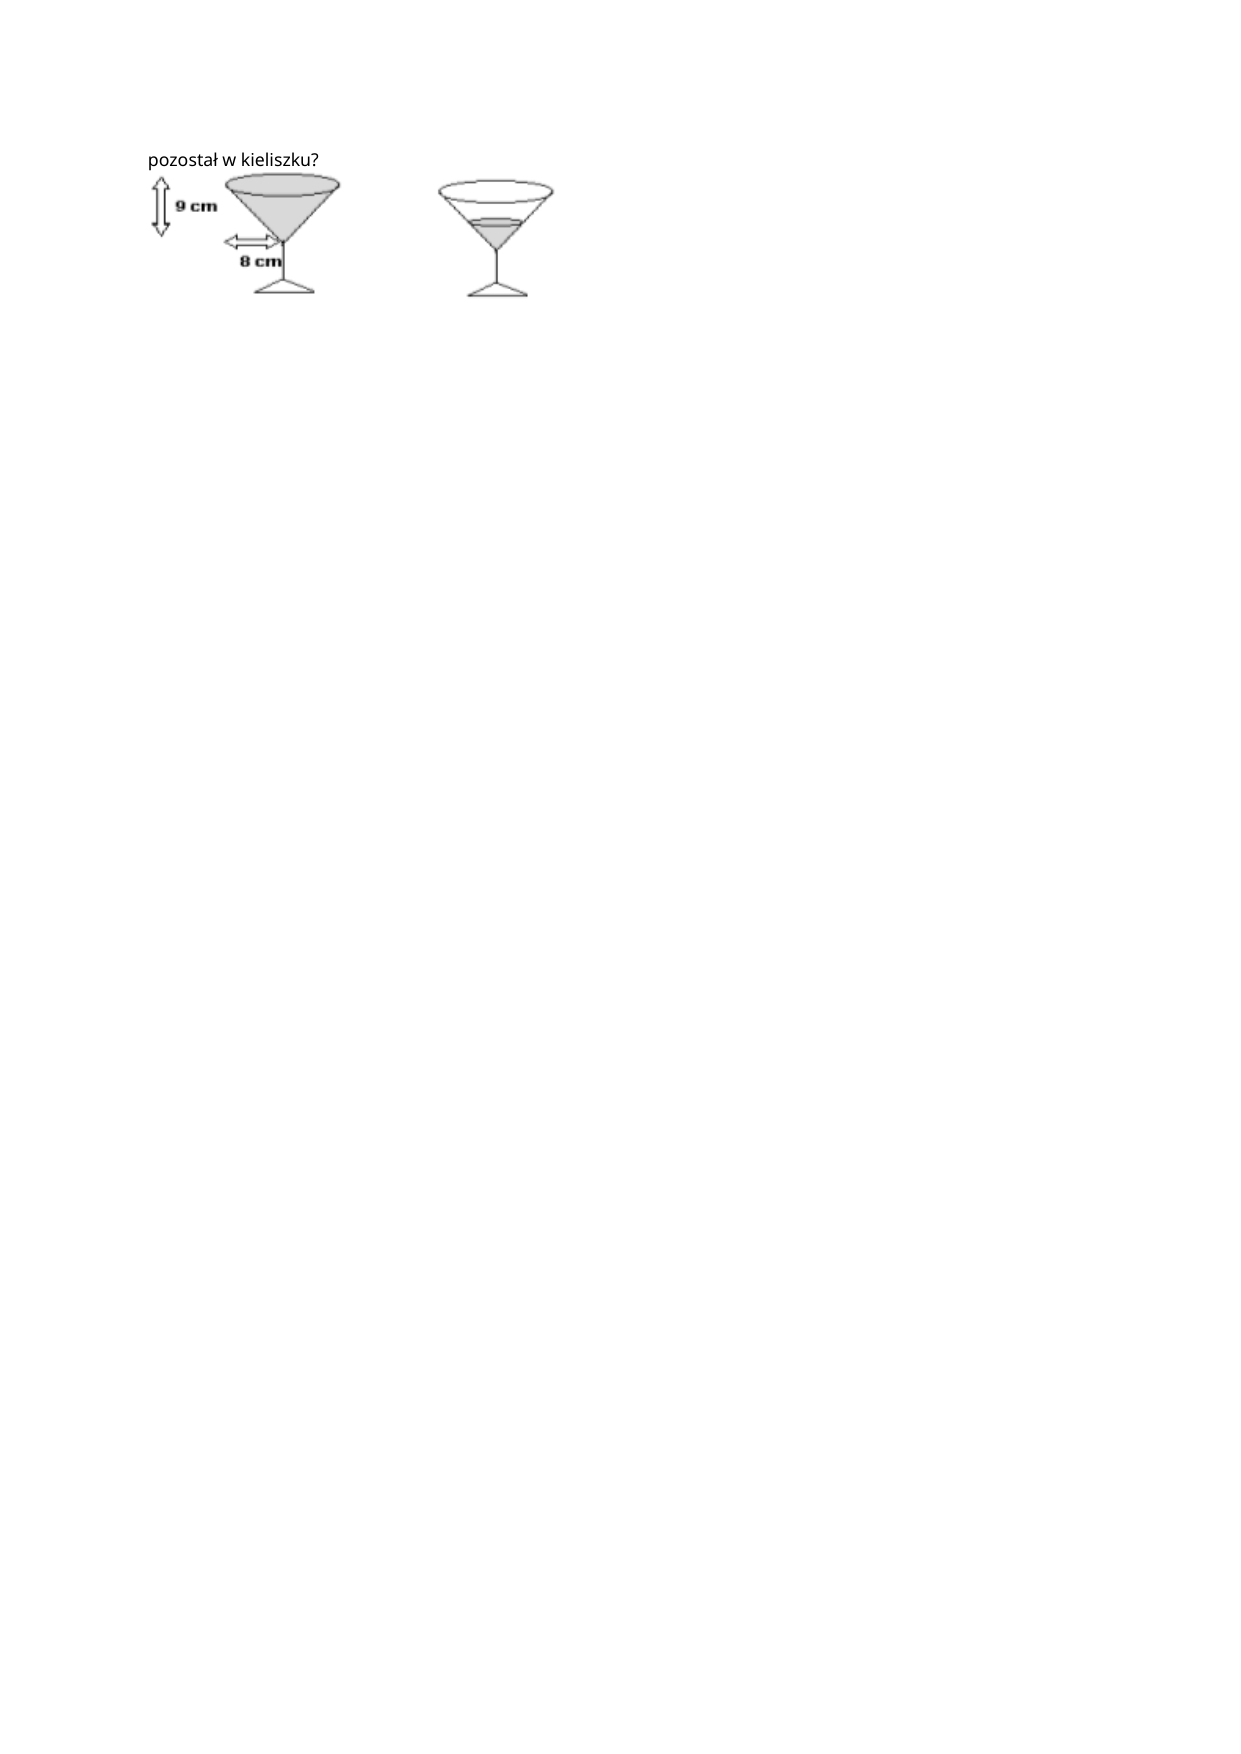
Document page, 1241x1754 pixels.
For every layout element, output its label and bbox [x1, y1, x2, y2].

text [148, 148, 1093, 300]
